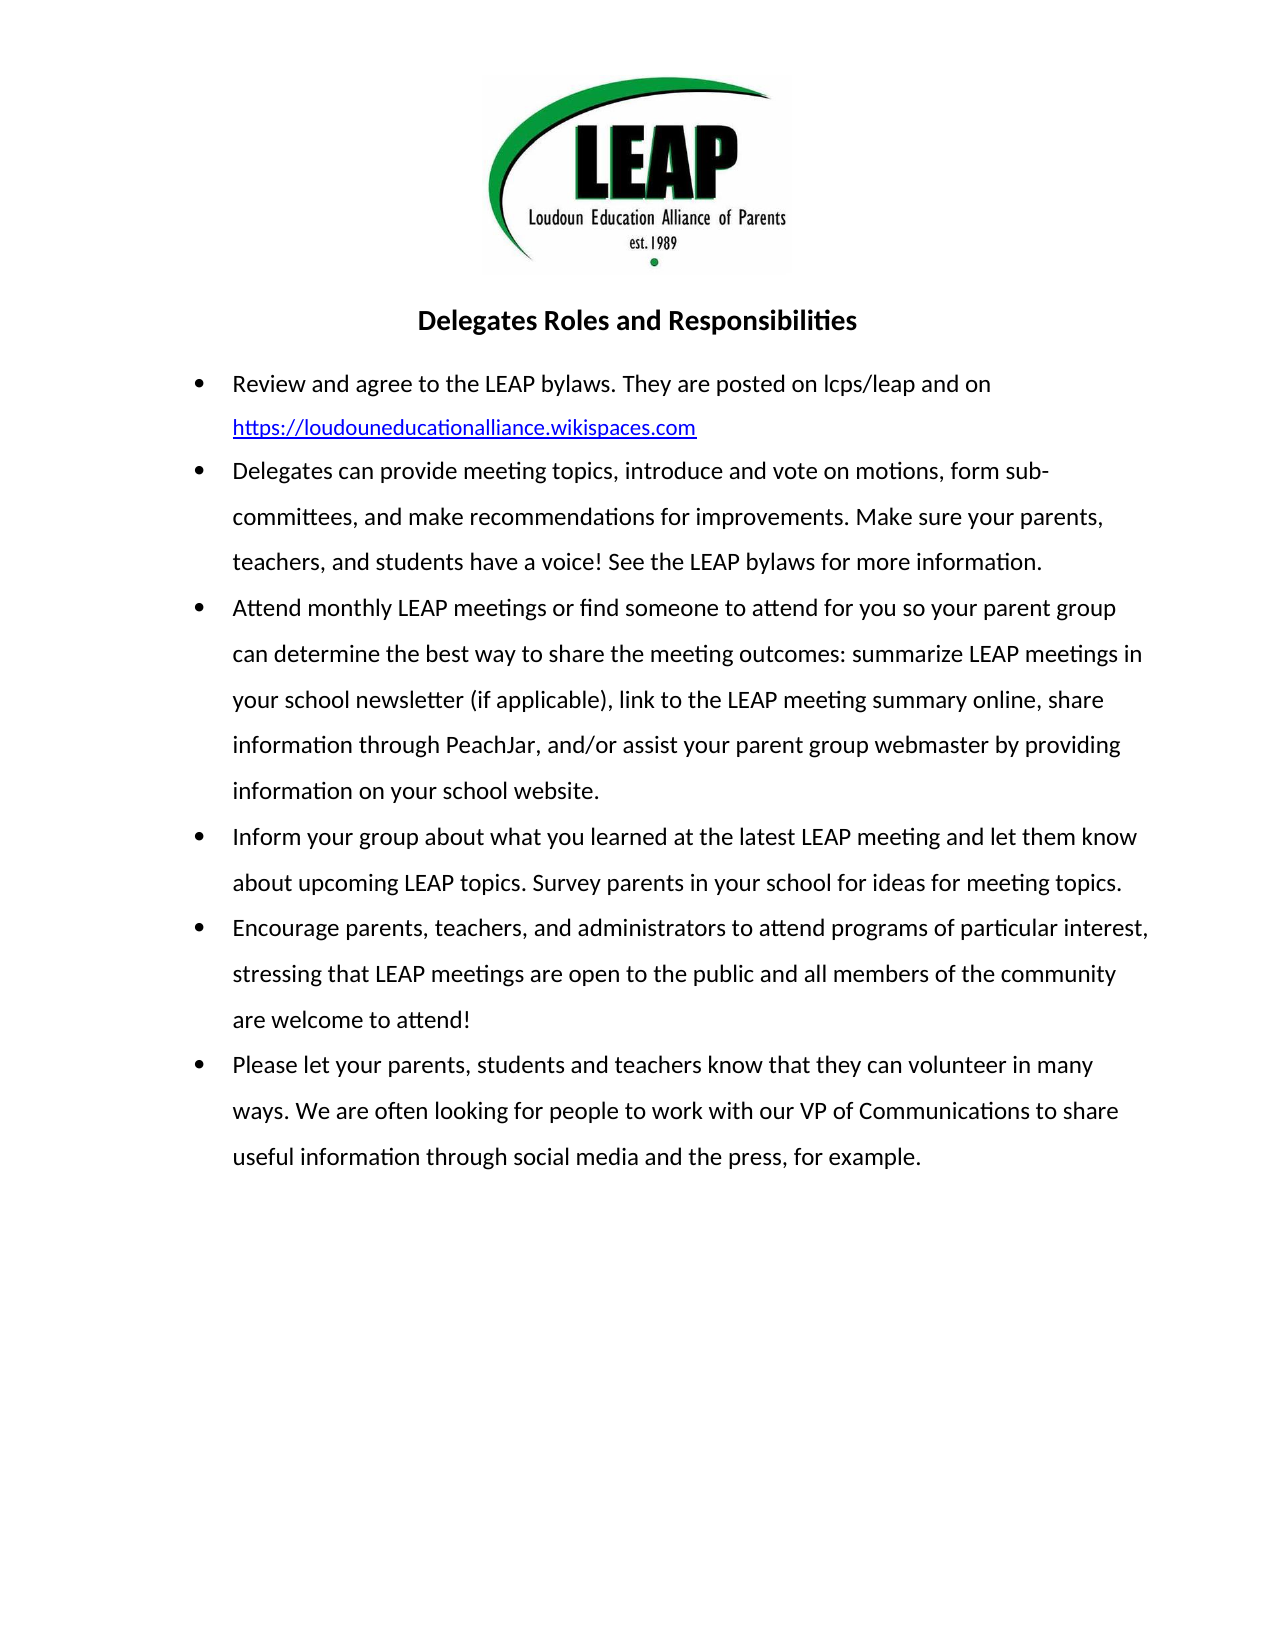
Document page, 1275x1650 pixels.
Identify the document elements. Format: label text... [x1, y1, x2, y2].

list Encourage parents, teachers, and administrators to attend programs of particular interest, stressing that LEAP meetings are open to the public and all members of the community are welcome to attend! [195, 912, 1155, 1034]
list Review and agree to the LEAP bylaws. They are posted on lcps/leap and on https://loudouneducationalliance.wikispaces.com [195, 369, 1155, 441]
picture [482, 75, 793, 275]
list Delegates can provide meeting topics, introduce and vote on motions, form sub-committees, and make recommendations for improvements. Make sure your parents, teachers, and students have a voice! See the LEAP bylaws for more information. [195, 455, 1155, 577]
list Attend monthly LEAP meetings or find someone to attend for you so your parent group can determine the best way to share the meeting outcomes: summarize LEAP meetings in your school newsletter (if applicable), link to the LEAP meeting summary online, share information through PeachJar, and/or assist your parent group webmaster by providing information on your school website. [195, 592, 1155, 806]
list Please let your parents, students and teachers know that they can volunteer in many ways. We are often looking for people to work with our VP of Communications to share useful information through social media and the press, for example. [195, 1049, 1155, 1172]
list Inform your group about what you learned at the latest LEAP meeting and let them know about upcoming LEAP topics. Survey parents in your school for ideas for meeting topics. [195, 821, 1155, 897]
text Delegates Roles and Responsibilities [120, 302, 1155, 338]
